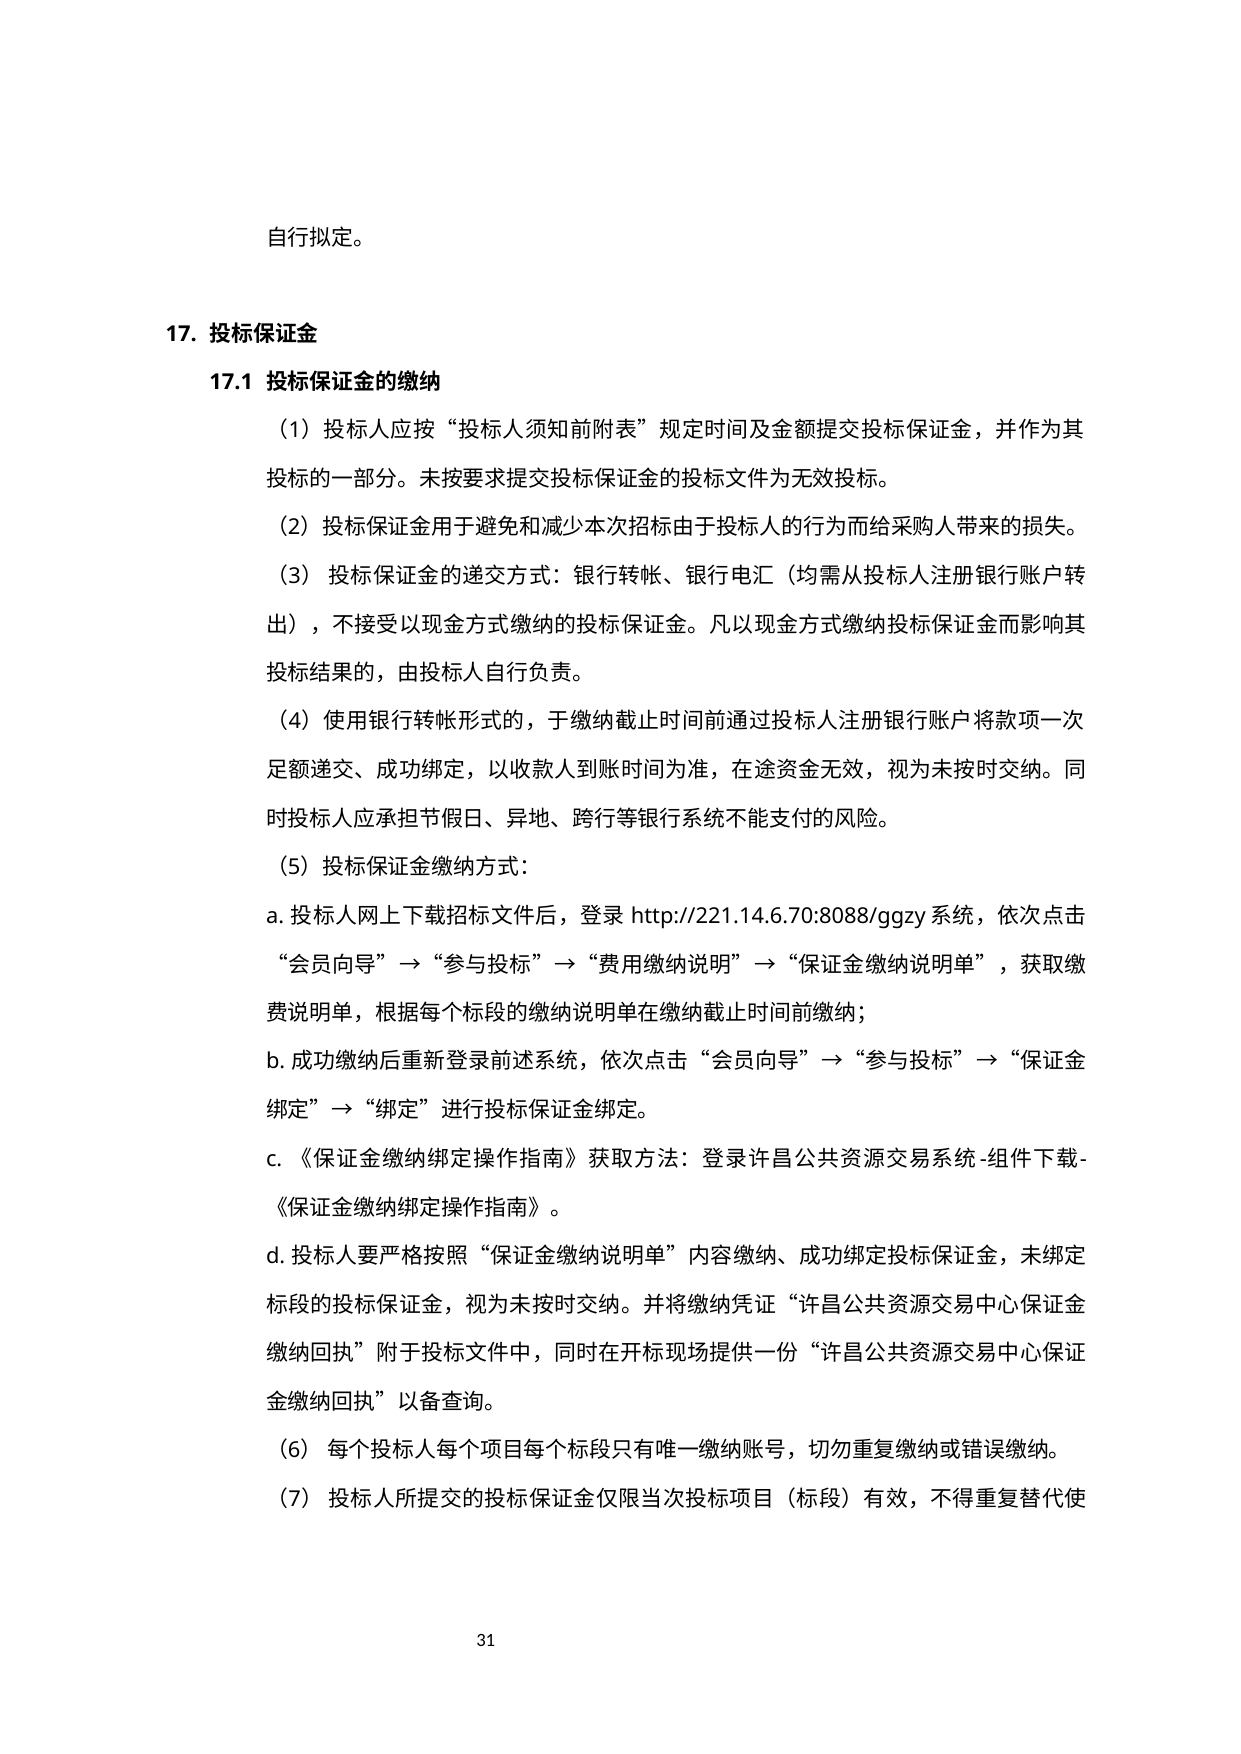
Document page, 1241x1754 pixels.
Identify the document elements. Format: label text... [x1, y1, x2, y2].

text （2）投标保证金用于避免和减少本次招标由于投标人的行为而给采购人带来的损失。 [266, 509, 1087, 542]
list 投标保证金 [165, 315, 1087, 348]
list 投标保证金的缴纳 [209, 364, 1087, 396]
text （1）投标人应按“投标人须知前附表”规定时间及金额提交投标保证金，并作为其投标的一部分。未按要求提交投标保证金的投标文件为无效投标。 [266, 412, 1087, 493]
text a. 投标人网上下载招标文件后，登录http://221.14.6.70:8088/ggzy系统，依次点击“会员向导”→“参与投标”→“费用缴纳说明”→“保证金缴纳说明单”，获取缴费说明单，根据每个标段的缴纳说明单在缴纳截止时间前缴纳； [266, 897, 1087, 1027]
text （4）使用银行转帐形式的，于缴纳截止时间前通过投标人注册银行账户将款项一次足额递交、成功绑定，以收款人到账时间为准，在途资金无效，视为未按时交纳。同时投标人应承担节假日、异地、跨行等银行系统不能支付的风险。 [266, 703, 1087, 833]
text （3） 投标保证金的递交方式：银行转帐、银行电汇（均需从投标人注册银行账户转出），不接受以现金方式缴纳的投标保证金。凡以现金方式缴纳投标保证金而影响其投标结果的，由投标人自行负责。 [266, 557, 1087, 687]
text d. 投标人要严格按照“保证金缴纳说明单”内容缴纳、成功绑定投标保证金，未绑定标段的投标保证金，视为未按时交纳。并将缴纳凭证“许昌公共资源交易中心保证金缴纳回执”附于投标文件中，同时在开标现场提供一份“许昌公共资源交易中心保证金缴纳回执”以备查询。 [266, 1237, 1087, 1416]
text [266, 1480, 1087, 1513]
text （6） 每个投标人每个项目每个标段只有唯一缴纳账号，切勿重复缴纳或错误缴纳。 [266, 1432, 1087, 1464]
text b. 成功缴纳后重新登录前述系统，依次点击“会员向导”→“参与投标”→“保证金绑定”→“绑定”进行投标保证金绑定。 [266, 1043, 1087, 1124]
text （5）投标保证金缴纳方式： [266, 849, 1087, 882]
text c. 《保证金缴纳绑定操作指南》获取方法：登录许昌公共资源交易系统-组件下载-《保证金缴纳绑定操作指南》。 [266, 1140, 1087, 1222]
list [209, 219, 1087, 252]
